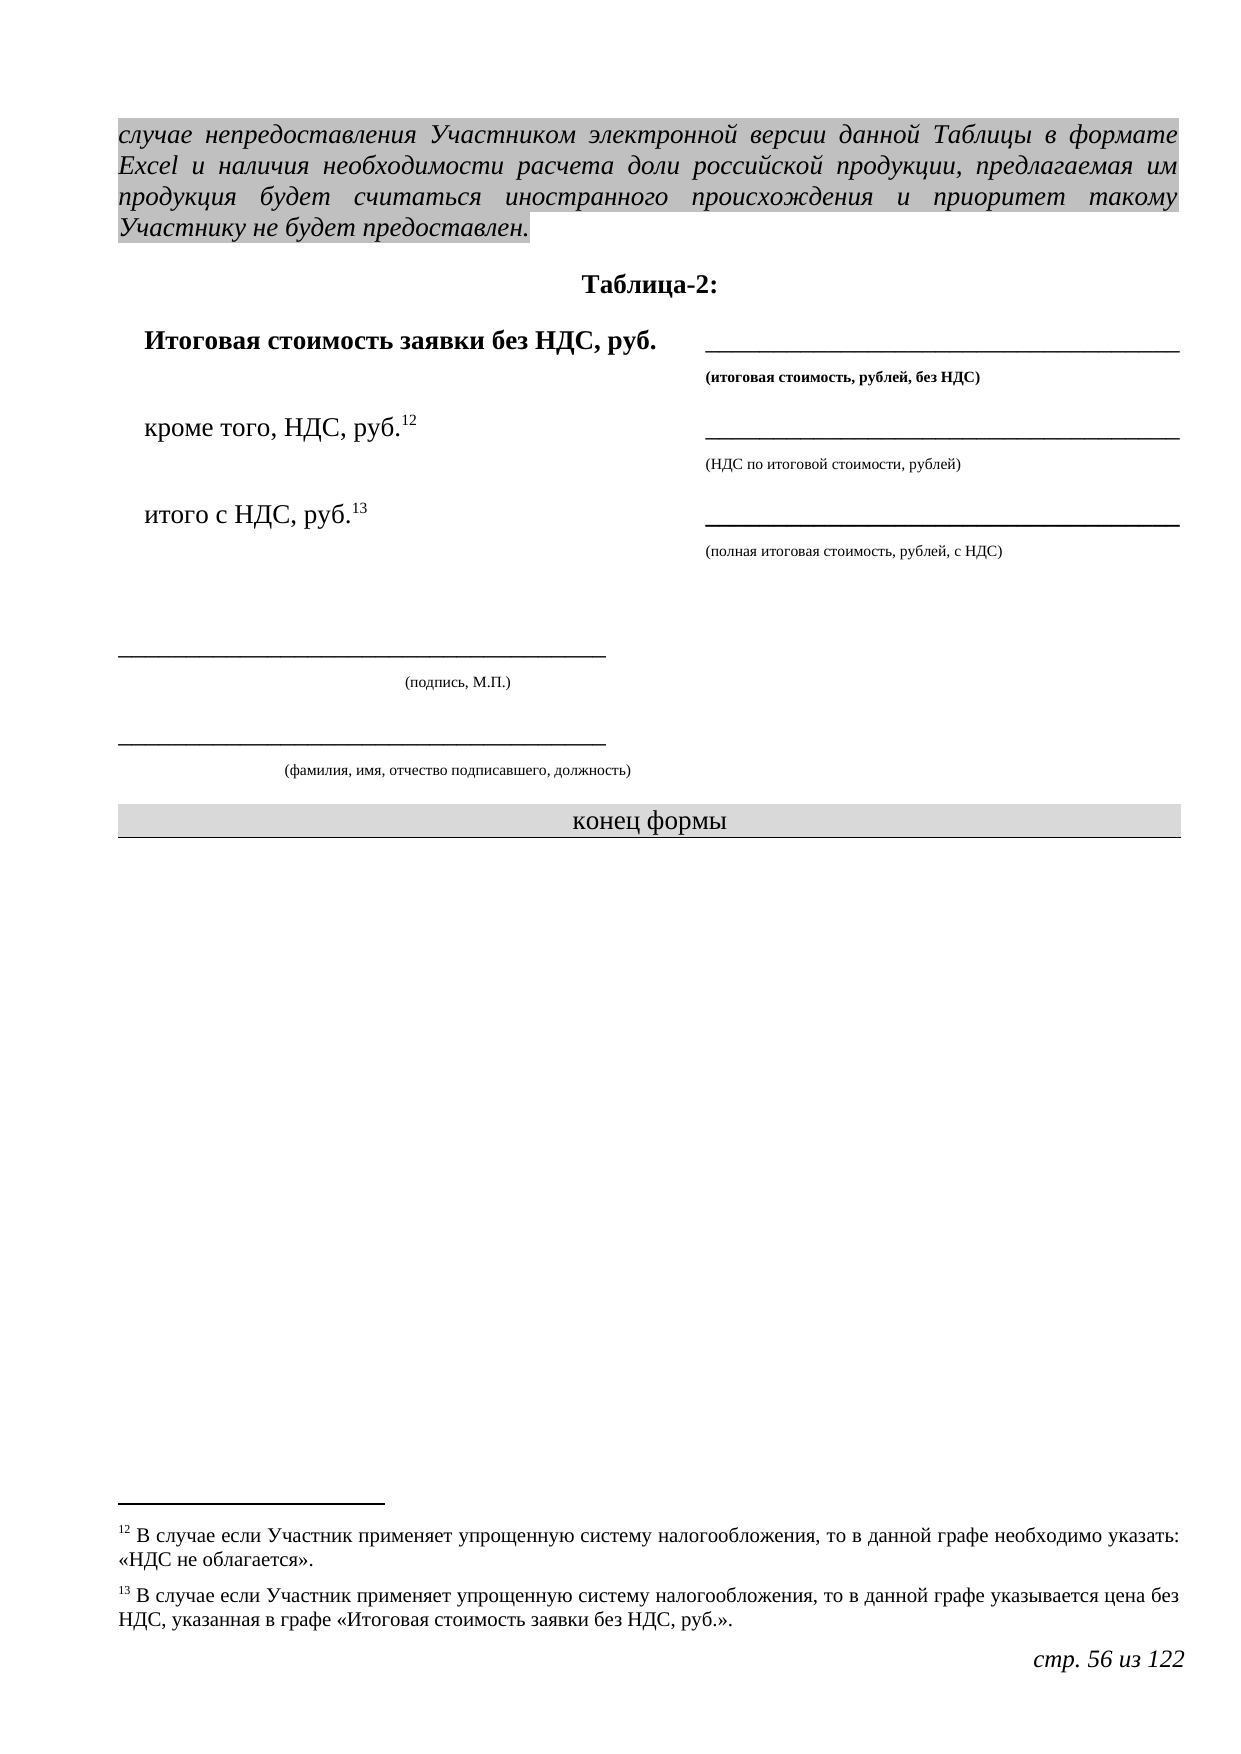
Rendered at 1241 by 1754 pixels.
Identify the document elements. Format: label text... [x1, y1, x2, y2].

table_cell ___________________________________ (полная итоговая стоимость, рублей, с НДС) [694, 486, 1199, 573]
text (подпись, М.П.) [118, 673, 797, 704]
text ____________________________________ [118, 717, 1181, 748]
text Таблица-2: [118, 268, 1181, 299]
table_header Итоговая стоимость заявки без НДС, руб. [133, 311, 694, 399]
text ____________________________________ [118, 629, 1181, 661]
text ВНИМАНИЕ: В комплекте Документации о закупке прилагается электронная версия вышеуказанной Таблицы (ПРИЛОЖЕНИЕ № 7 – СТРУКТУРА НМЦ (в формате Excel)). Участник предоставляет в составе своей заявки, в том числе, заполненную электронную версию данной Таблицы в формате Excel. Электронная версия данной Таблицы в формате Excel необходима для расчета доли российской продукции (товаров / работ / услуг) в целях определения возможности предоставления приоритета в соответствии с ПП 925. В случае непредоставления Участником электронной версии данной Таблицы в формате Excel и наличия необходимости расчета доли российской продукции, предлагаемая им продукция будет считаться иностранного происхождения и приоритет такому Участнику не будет предоставлен. [530, 118, 1181, 243]
text конец формы [118, 804, 1181, 837]
table_cell итого с НДС, руб. [133, 486, 694, 573]
text (фамилия, имя, отчество подписавшего, должность) [118, 760, 797, 791]
table_cell кроме того, НДС, руб. [133, 399, 694, 486]
table_header ___________________________________ (итоговая стоимость, рублей, без НДС) [694, 311, 1199, 399]
table_cell ___________________________________ (НДС по итоговой стоимости, рублей) [694, 399, 1199, 486]
